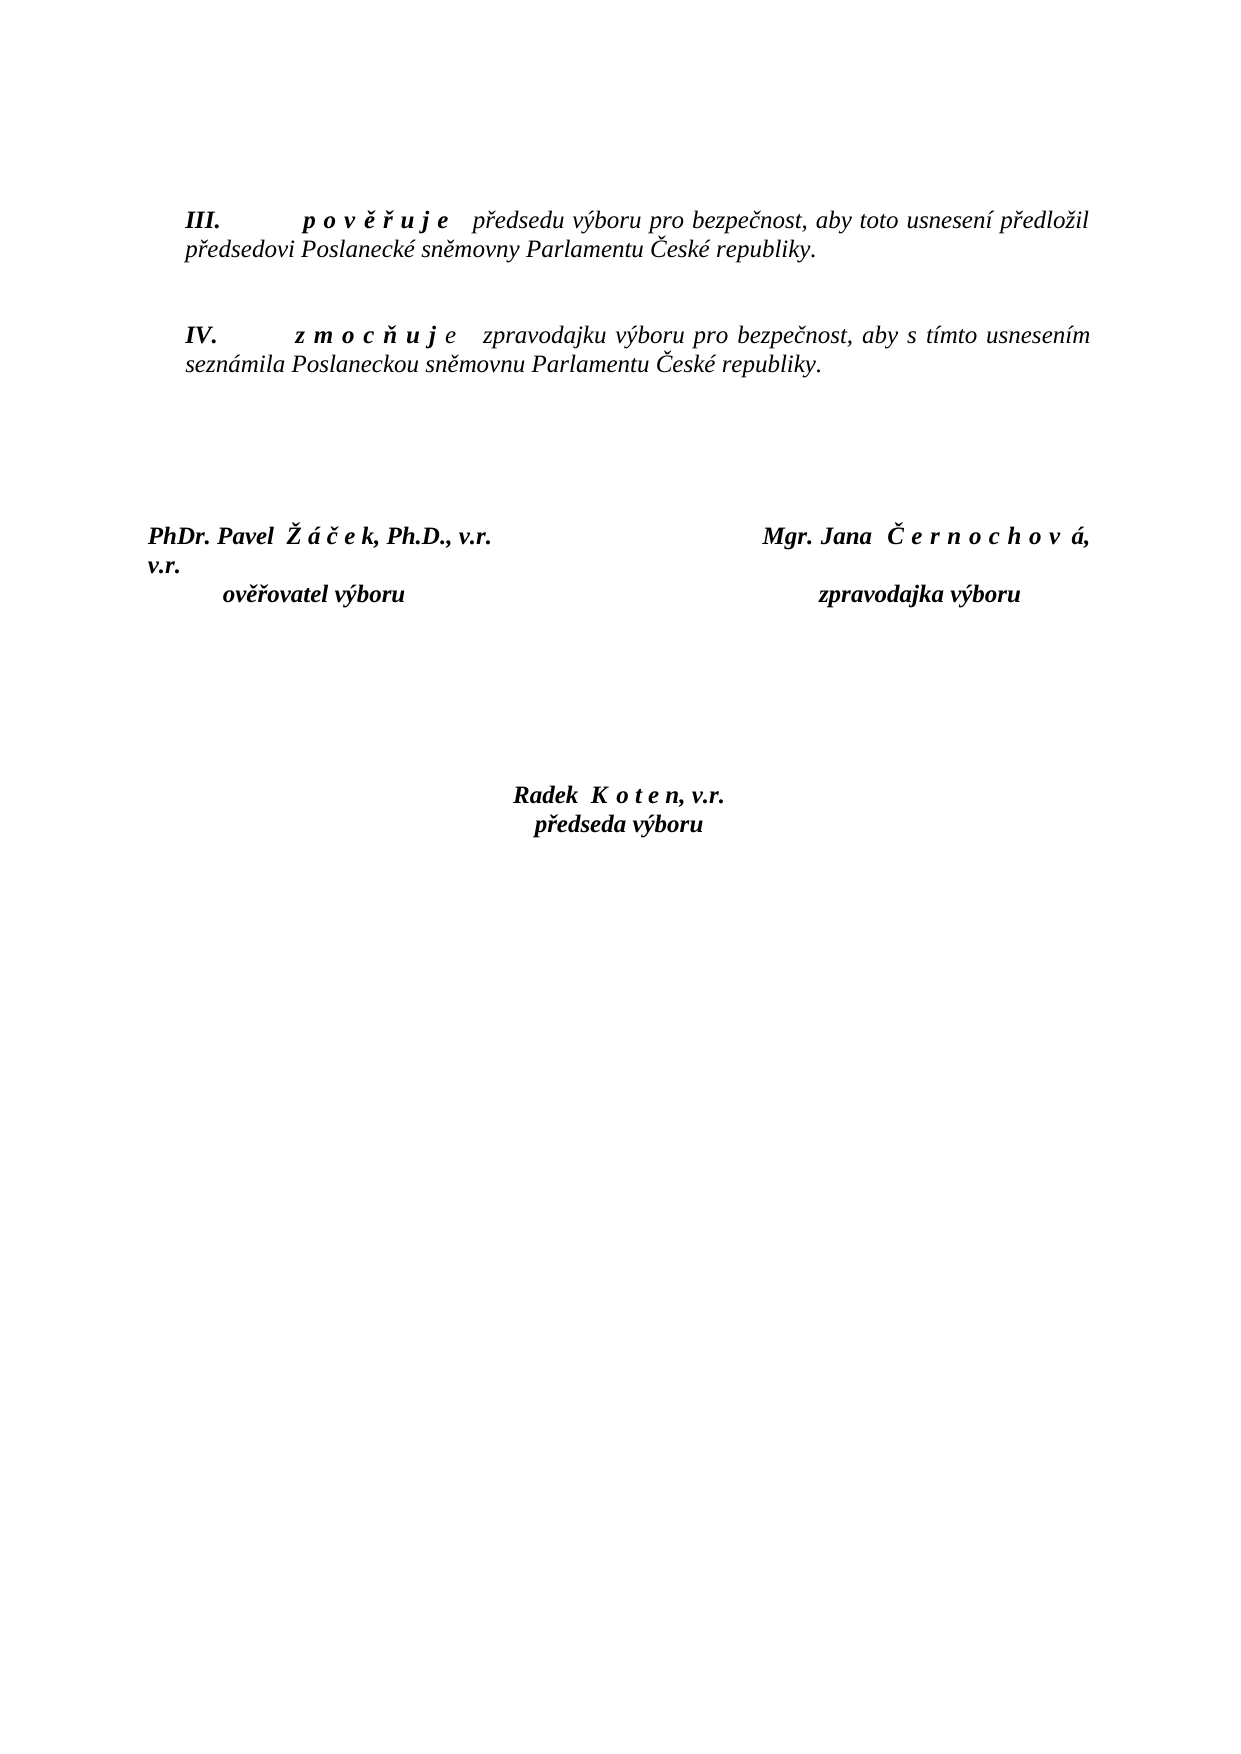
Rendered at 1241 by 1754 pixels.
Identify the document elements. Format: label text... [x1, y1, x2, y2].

text Radek K o t e n, v.r. [148, 780, 1093, 809]
text předseda výboru [148, 809, 1093, 838]
text PhDr. Pavel Ž á č e k, Ph.D., v.r. Mgr. Jana Č e r n o c h o v á, v.r. [148, 521, 1093, 579]
text III. p o v ě ř u j e předsedu výboru pro bezpečnost, aby toto usnesení předložil předsedovi Poslanecké sněmovny Parlamentu České republiky. [185, 205, 1093, 263]
text IV. z m o c ň u j e zpravodajku výboru pro bezpečnost, aby s tímto usnesením seznámila Poslaneckou sněmovnu Parlamentu České republiky. [185, 320, 1093, 378]
text ověřovatel výboru zpravodajka výboru [148, 579, 1093, 608]
